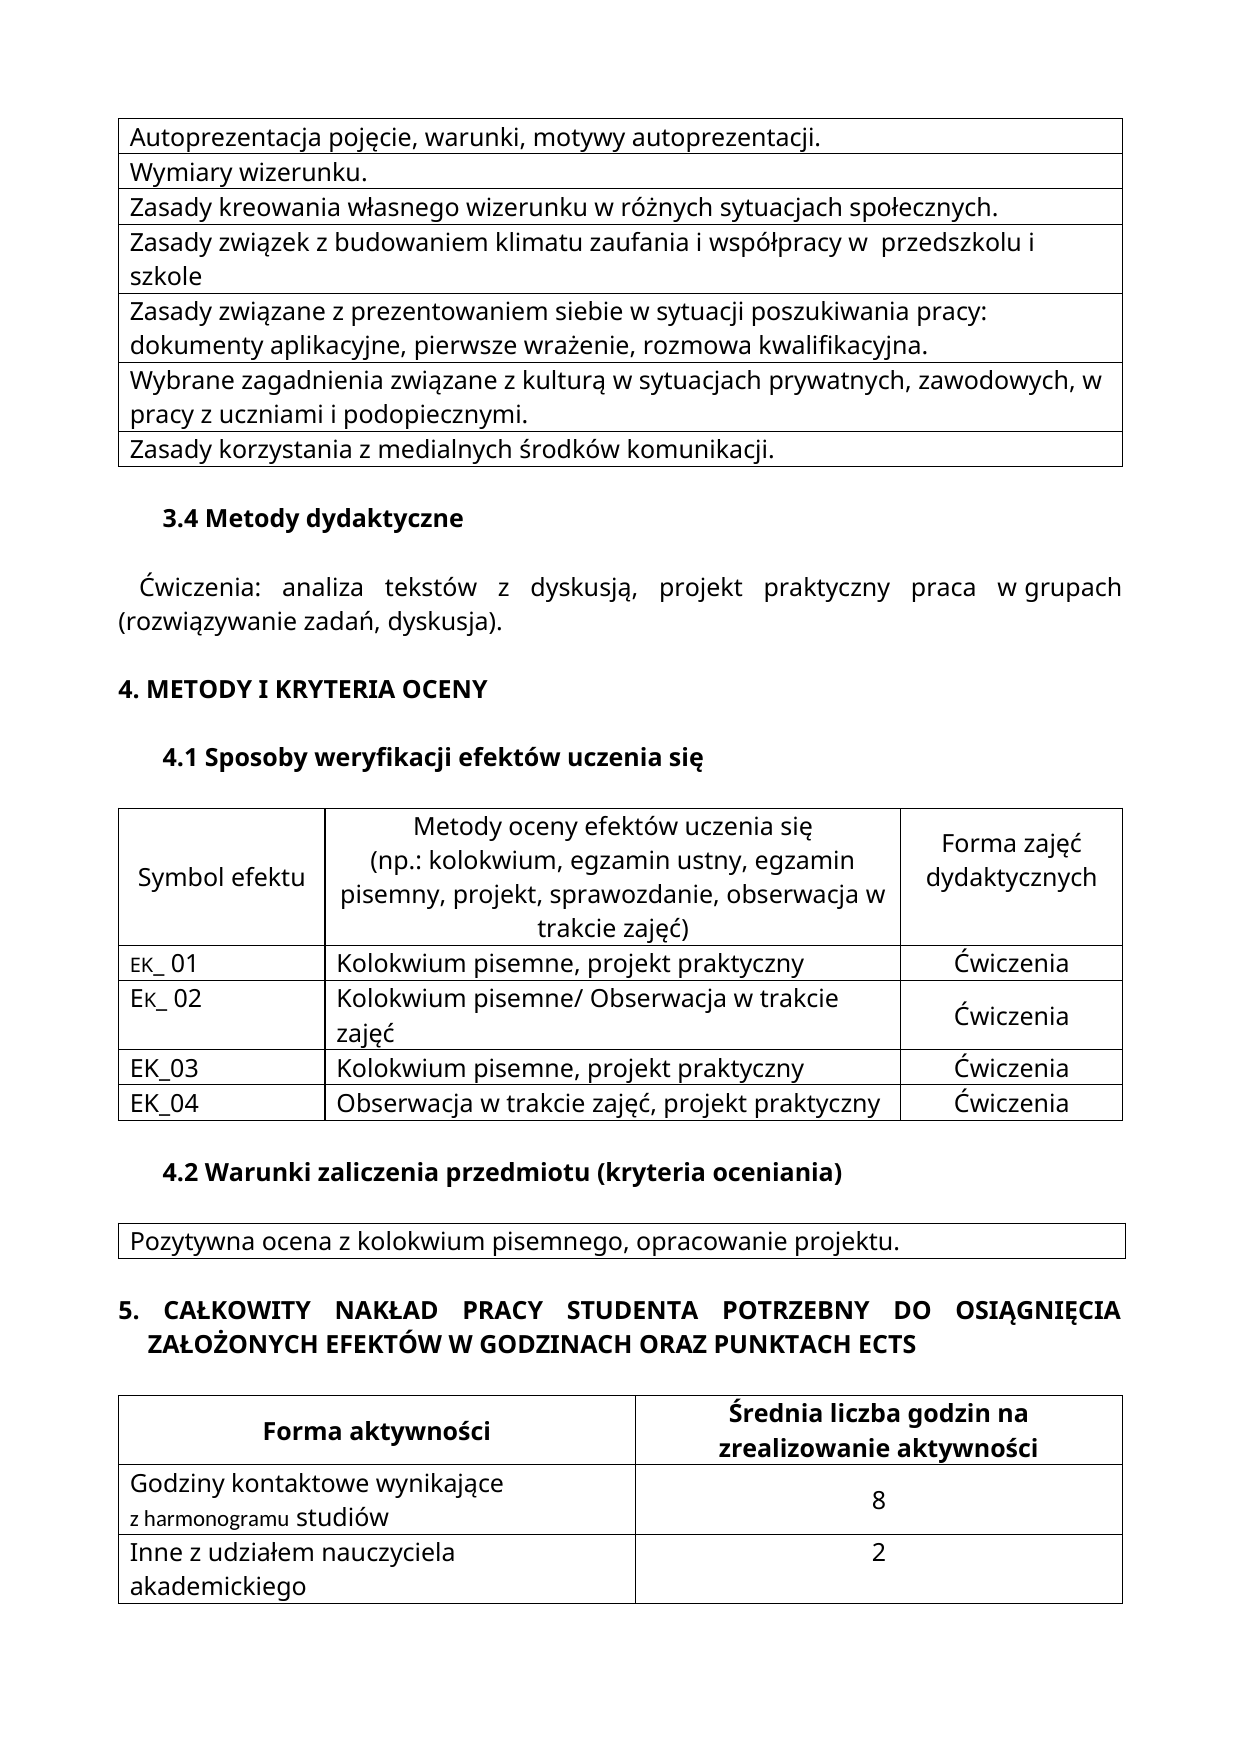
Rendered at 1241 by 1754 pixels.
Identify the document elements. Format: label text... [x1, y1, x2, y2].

table_cell Ćwiczenia [901, 946, 1122, 980]
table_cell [119, 1535, 635, 1603]
table_cell Kolokwium pisemne, projekt praktyczny [326, 946, 900, 980]
table_cell Godziny kontaktowe wynikające z harmonogramu studiów [119, 1465, 635, 1533]
table_cell 8 [636, 1465, 1122, 1533]
table_header Symbol efektu [119, 809, 324, 945]
table_cell Ćwiczenia [901, 981, 1122, 1049]
table_cell Zasady związane z prezentowaniem siebie w sytuacji poszukiwania pracy: dokumenty aplikacyjne, pierwsze wrażenie, rozmowa kwalifikacyjna. [119, 294, 1122, 362]
table_cell ek_ 01 [119, 946, 324, 980]
text 4.2 Warunki zaliczenia przedmiotu (kryteria oceniania) [162, 1154, 1122, 1189]
table_header Forma zajęć dydaktycznych [901, 809, 1122, 945]
table_cell EK_04 [119, 1085, 324, 1119]
table_cell Obserwacja w trakcie zajęć, projekt praktyczny [326, 1085, 900, 1119]
text 4.1 Sposoby weryfikacji efektów uczenia się [162, 739, 1122, 774]
table_cell Kolokwium pisemne, projekt praktyczny [326, 1050, 900, 1084]
table_header Metody oceny efektów uczenia się (np.: kolokwium, egzamin ustny, egzamin pisemny, projekt, sprawozdanie, obserwacja w trakcie zajęć) [326, 809, 900, 945]
table_cell Kolokwium pisemne/ Obserwacja w trakcie zajęć [326, 981, 900, 1049]
table_cell Zasady kreowania własnego wizerunku w różnych sytuacjach społecznych. [119, 189, 1122, 223]
table_cell 2 [636, 1535, 1122, 1603]
text 3.4 Metody dydaktyczne [162, 501, 1122, 535]
table_cell Zasady korzystania z medialnych środków komunikacji. [119, 432, 1122, 466]
table_header Pozytywna ocena z kolokwium pisemnego, opracowanie projektu. [119, 1224, 1125, 1258]
table_cell Wymiary wizerunku. [119, 154, 1122, 188]
text Ćwiczenia: analiza tekstów z dyskusją, projekt praktyczny praca w grupach (rozwiązywanie zadań, dyskusja). [118, 569, 1122, 637]
table_cell Ćwiczenia [901, 1085, 1122, 1119]
table_cell Autoprezentacja pojęcie, warunki, motywy autoprezentacji. [119, 119, 1122, 153]
text 4. METODY I KRYTERIA OCENY [118, 671, 1122, 706]
table_cell Zasady związek z budowaniem klimatu zaufania i współpracy w przedszkolu i szkole [119, 225, 1122, 293]
table_header Średnia liczba godzin na zrealizowanie aktywności [636, 1396, 1122, 1464]
table_cell EK_03 [119, 1050, 324, 1084]
table_cell Ćwiczenia [901, 1050, 1122, 1084]
text 5. CAŁKOWITY NAKŁAD PRACY STUDENTA POTRZEBNY DO OSIĄGNIĘCIA ZAŁOŻONYCH EFEKTÓW W GODZINACH ORAZ PUNKTACH ECTS [118, 1293, 1122, 1361]
table_header Forma aktywności [119, 1396, 635, 1464]
table_cell Wybrane zagadnienia związane z kulturą w sytuacjach prywatnych, zawodowych, w pracy z uczniami i podopiecznymi. [119, 363, 1122, 431]
table_cell Ek_ 02 [119, 981, 324, 1049]
